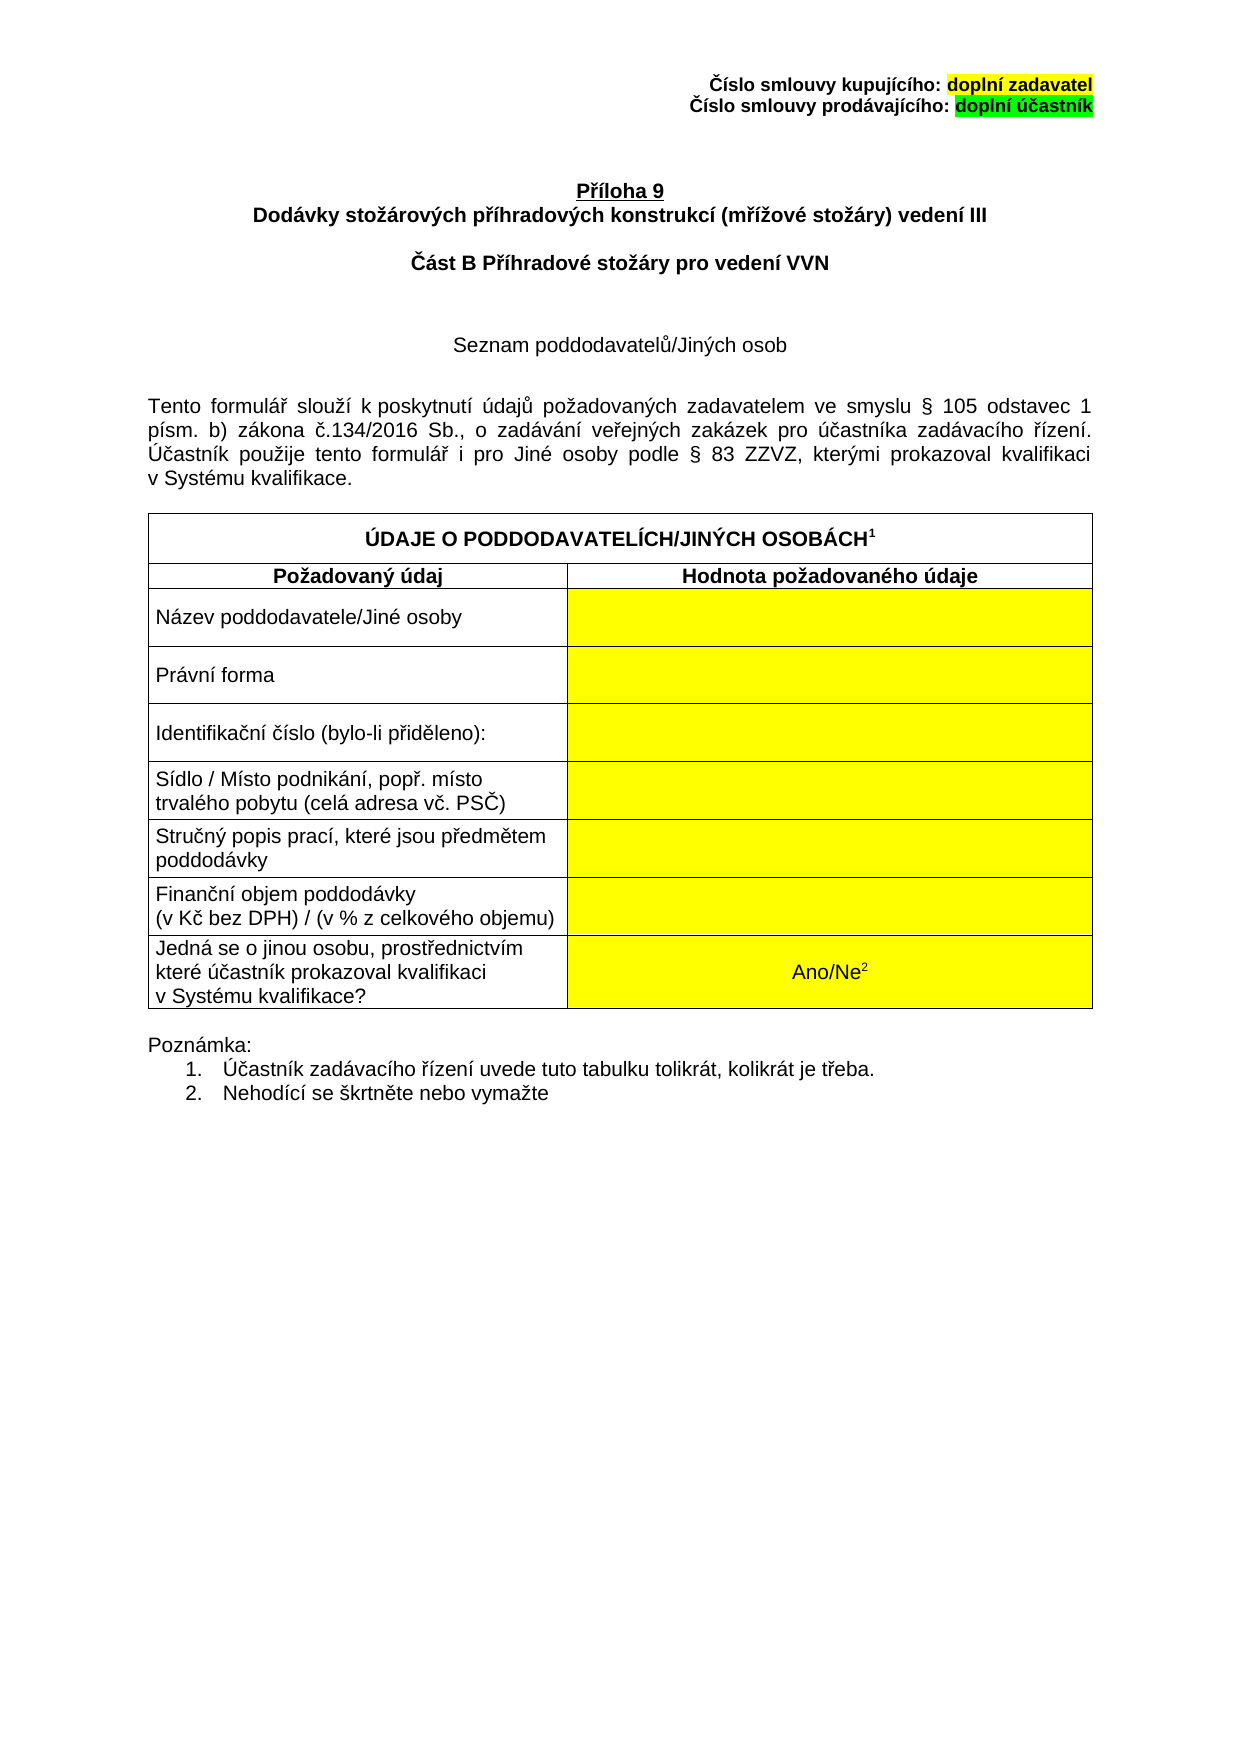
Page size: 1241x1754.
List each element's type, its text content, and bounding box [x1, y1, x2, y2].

table_cell Stručný popis prací, které jsou předmětem poddodávky [149, 820, 567, 877]
text Seznam poddodavatelů/Jiných osob [148, 333, 1093, 357]
table_cell Ano/Ne2 [568, 936, 1092, 1007]
text Příloha 9 [148, 179, 1093, 203]
table_header Údaje o poddodavatelích/JINÝCH OSOBÁCH1 [149, 514, 1092, 563]
table_cell [568, 704, 1092, 761]
list Nehodící se škrtněte nebo vymažte [185, 1080, 1093, 1104]
table_cell Hodnota požadovaného údaje [568, 564, 1092, 588]
table_cell [568, 878, 1092, 934]
table_cell [568, 647, 1092, 703]
text Dodávky stožárových příhradových konstrukcí (mřížové stožáry) vedení III [148, 203, 1093, 227]
table_cell [568, 762, 1092, 819]
text Část B Příhradové stožáry pro vedení VVN [148, 251, 1093, 275]
table_cell Požadovaný údaj [149, 564, 567, 588]
table_cell Finanční objem poddodávky (v Kč bez DPH) / (v % z celkového objemu) [149, 878, 567, 934]
list Účastník zadávacího řízení uvede tuto tabulku tolikrát, kolikrát je třeba. [185, 1056, 1093, 1080]
table_cell Identifikační číslo (bylo-li přiděleno): [149, 704, 567, 761]
list Tento formulář slouží k poskytnutí údajů požadovaných zadavatelem ve smyslu § 105 odstavec 1 písm. b) zákona č.134/2016 Sb., o zadávání veřejných zakázek pro účastníka zadávacího řízení. Účastník použije tento formulář i pro Jiné osoby podle § 83 ZZVZ, kterými prokazoval kvalifikaci v Systému kvalifikace. [148, 393, 1093, 489]
table_cell Název poddodavatele/Jiné osoby [149, 589, 567, 646]
table_cell Sídlo / Místo podnikání, popř. místo trvalého pobytu (celá adresa vč. PSČ) [149, 762, 567, 819]
table_cell Právní forma [149, 647, 567, 703]
table_cell [568, 589, 1092, 646]
table_cell Jedná se o jinou osobu, prostřednictvím které účastník prokazoval kvalifikaci v Systému kvalifikace? [149, 936, 567, 1007]
table_cell [568, 820, 1092, 877]
text Poznámka: [148, 1032, 1093, 1056]
